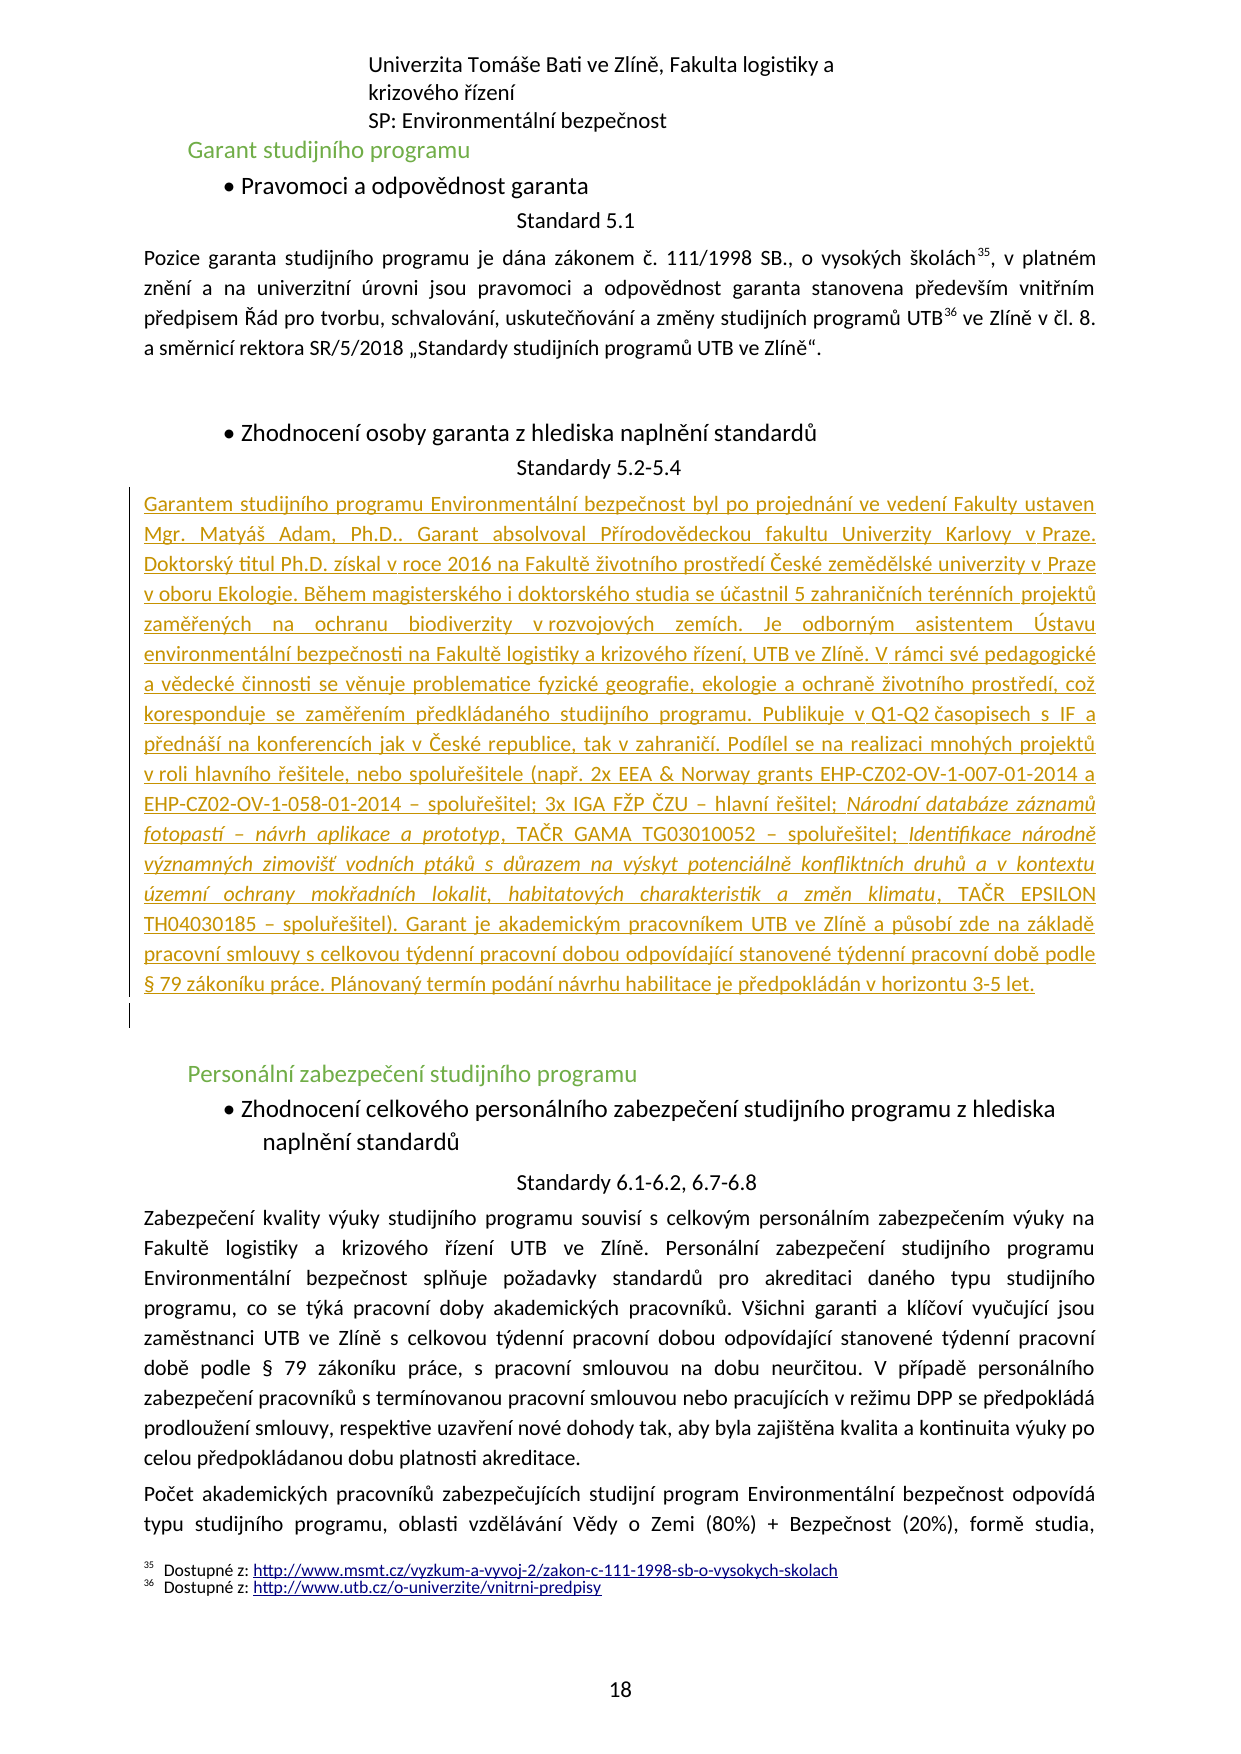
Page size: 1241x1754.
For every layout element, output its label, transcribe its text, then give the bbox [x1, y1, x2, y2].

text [143, 1477, 1096, 1537]
text Personální zabezpečení studijního programu [187, 1062, 1096, 1087]
text Garant studijního programu [187, 139, 1096, 164]
text Standardy 5.2-5.4 [516, 457, 1096, 480]
text Zabezpečení kvality výuky studijního programu souvisí s celkovým personálním zabezpečením výuky na Fakultě logistiky a krizového řízení UTB ve Zlíně. Personální zabezpečení studijního programu Environmentální bezpečnost splňuje požadavky standardů pro akreditaci daného typu studijního programu, co se týká pracovní doby akademických pracovníků. Všichni garanti a klíčoví vyučující jsou zaměstnanci UTB ve Zlíně s celkovou týdenní pracovní dobou odpovídající stanovené týdenní pracovní době podle § 79 zákoníku práce, s pracovní smlouvou na dobu neurčitou. V případě personálního zabezpečení pracovníků s termínovanou pracovní smlouvou nebo pracujících v režimu DPP se předpokládá prodloužení smlouvy, respektive uzavření nové dohody tak, aby byla zajištěna kvalita a kontinuita výuky po celou předpokládanou dobu platnosti akreditace. [143, 1201, 1096, 1471]
text • Zhodnocení osoby garanta z hlediska naplnění standardů [223, 421, 1096, 446]
text • Zhodnocení celkového personálního zabezpečení studijního programu z hlediska naplnění standardů [223, 1091, 1096, 1157]
text • Pravomoci a odpovědnost garanta [223, 175, 1096, 200]
text Standard 5.1 [516, 211, 1096, 233]
text Pozice garanta studijního programu je dána zákonem č. 111/1998 SB., o vysokých školách, v platném znění a na univerzitní úrovni jsou pravomoci a odpovědnost garanta stanovena především vnitřním předpisem Řád pro tvorbu, schvalování, uskutečňování a změny studijních programů UTB ve Zlíně v čl. 8. a směrnicí rektora SR/5/2018 „Standardy studijních programů UTB ve Zlíně“. [143, 241, 1096, 361]
text Standardy 6.1-6.2, 6.7-6.8 [516, 1172, 1096, 1195]
